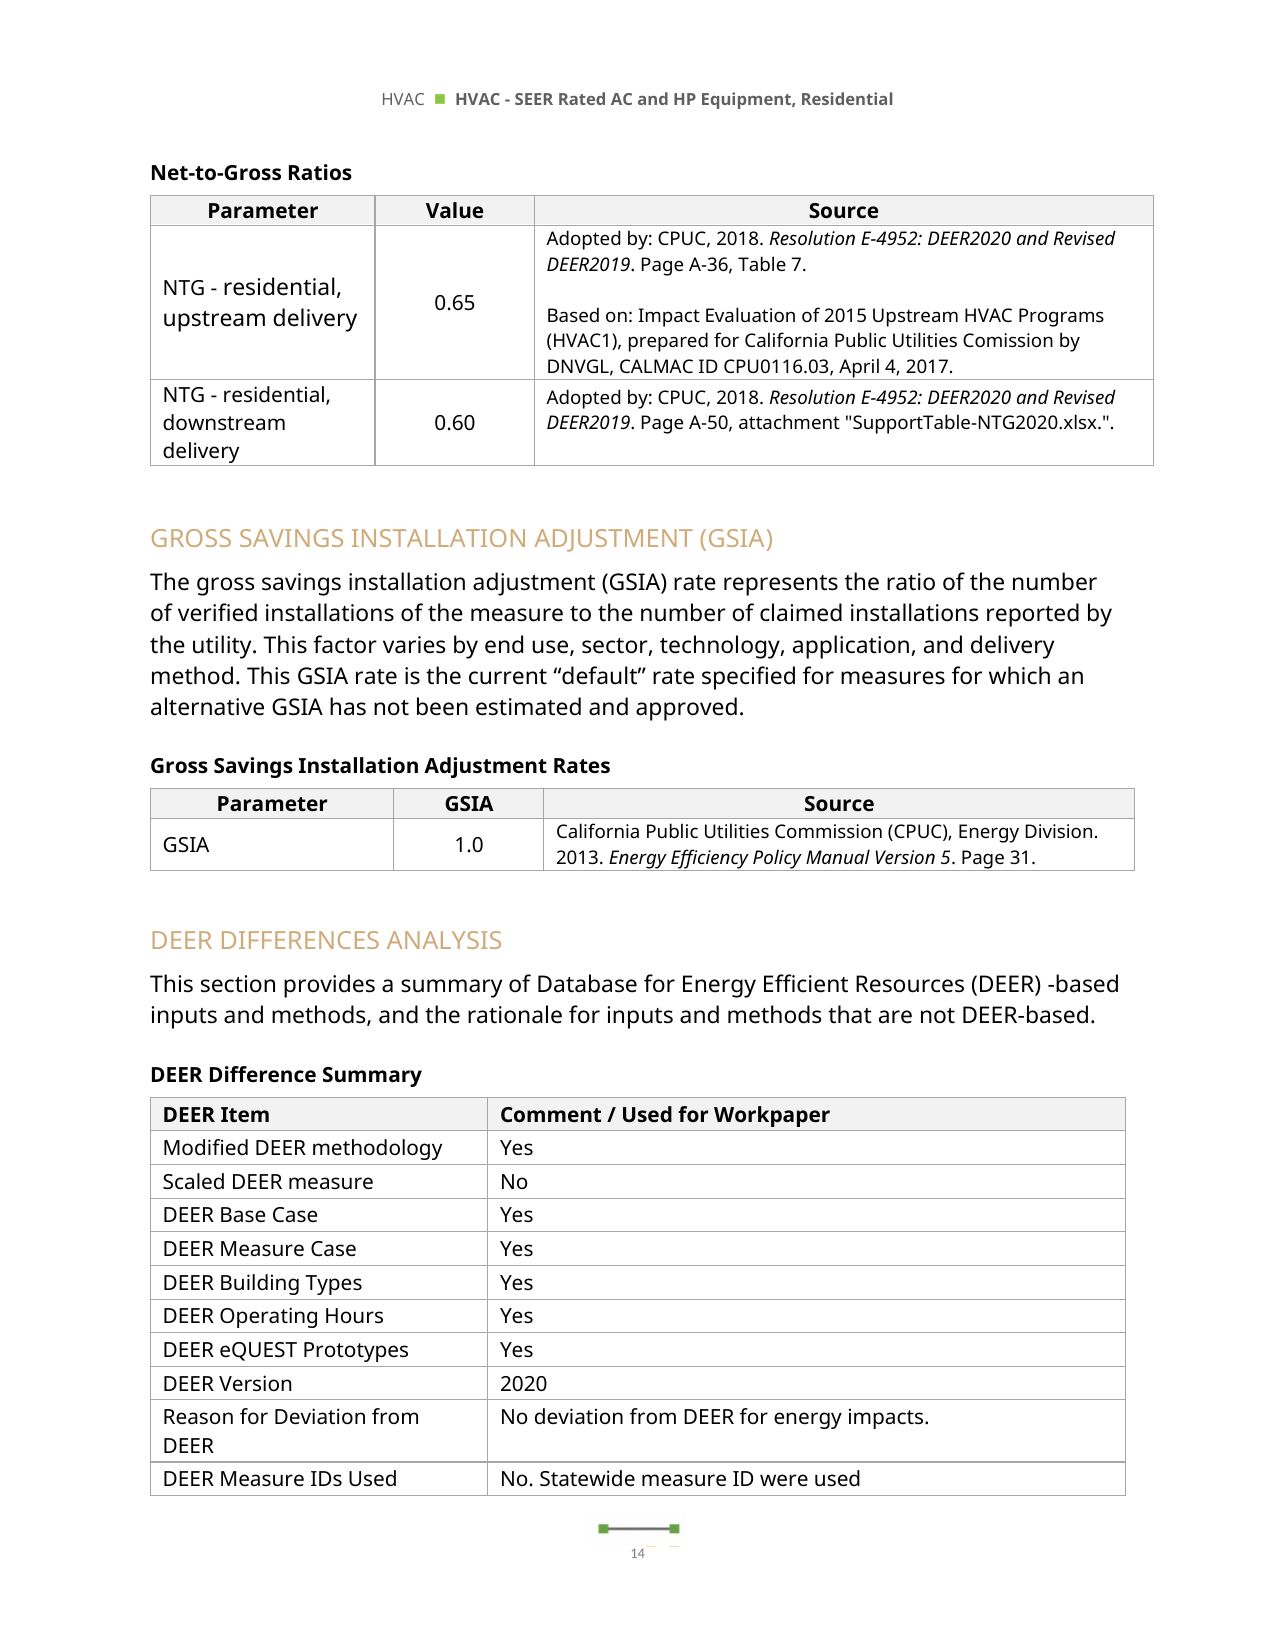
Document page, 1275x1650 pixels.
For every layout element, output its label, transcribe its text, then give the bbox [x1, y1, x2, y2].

table_cell NTG - residential, upstream delivery [151, 226, 374, 379]
table_cell DEER Measure IDs Used [151, 1463, 487, 1495]
table_cell DEER Operating Hours [151, 1300, 487, 1332]
table_cell 2020 [488, 1367, 1125, 1399]
table_cell 0.60 [376, 380, 534, 465]
table_cell DEER Version [151, 1367, 487, 1399]
table_cell California Public Utilities Commission (CPUC), Energy Division. 2013. Energy Efficiency Policy Manual Version 5. Page 31. [544, 819, 1134, 870]
text Gross Savings Installation Adjustment Rates [150, 752, 1125, 780]
table_header Parameter [151, 196, 374, 224]
table_cell GSIA [151, 819, 393, 870]
table_cell DEER Building Types [151, 1266, 487, 1298]
table_cell Modified DEER methodology [151, 1131, 487, 1164]
table_cell DEER eQUEST Prototypes [151, 1333, 487, 1366]
table_cell Yes [488, 1131, 1125, 1164]
table_cell Yes [488, 1333, 1125, 1366]
text The gross savings installation adjustment (GSIA) rate represents the ratio of the number of verified installations of the measure to the number of claimed installations reported by the utility. This factor varies by end use, sector, technology, application, and delivery method. This GSIA rate is the current “default” rate specified for measures for which an alternative GSIA has not been estimated and approved. [150, 566, 1125, 722]
text DEER Difference Summary [150, 1060, 1125, 1088]
table_cell No [488, 1165, 1125, 1197]
table_cell NTG - residential, downstream delivery [151, 380, 374, 465]
picture [589, 1512, 684, 1547]
table_header GSIA [394, 789, 543, 818]
table_cell Reason for Deviation from DEER [151, 1400, 487, 1461]
table_header Value [376, 196, 534, 224]
table_cell Yes [488, 1300, 1125, 1332]
table_cell Scaled DEER measure [151, 1165, 487, 1197]
table_header DEER Item [151, 1098, 487, 1130]
table_cell Adopted by: CPUC, 2018. Resolution E-4952: DEER2020 and Revised DEER2019. Page A-36, Table 7. Based on: Impact Evaluation of 2015 Upstream HVAC Programs (HVAC1), prepared for California Public Utilities Comission by DNVGL, CALMAC ID CPU0116.03, April 4, 2017. [535, 226, 1153, 379]
text This section provides a summary of Database for Energy Efficient Resources (DEER) -based inputs and methods, and the rationale for inputs and methods that are not DEER-based. [150, 968, 1125, 1031]
table_header Parameter [151, 789, 393, 818]
table_cell Yes [488, 1232, 1125, 1265]
table_header Comment / Used for Workpaper [488, 1098, 1125, 1130]
table_cell 1.0 [394, 819, 543, 870]
table_cell Yes [488, 1199, 1125, 1231]
table_cell No deviation from DEER for energy impacts. [488, 1400, 1125, 1461]
table_cell DEER Base Case [151, 1199, 487, 1231]
table_cell DEER Measure Case [151, 1232, 487, 1265]
table_header Source [544, 789, 1134, 818]
subtitle DEER Differences Analysis [150, 924, 1125, 956]
subtitle Gross Savings Installation Adjustment (GSIA) [150, 522, 1125, 554]
table_cell Yes [488, 1266, 1125, 1298]
table_header Source [535, 196, 1153, 224]
table_cell 0.65 [376, 226, 534, 379]
text Net-to-Gross Ratios [150, 158, 1125, 187]
table_cell Adopted by: CPUC, 2018. Resolution E-4952: DEER2020 and Revised DEER2019. Page A-50, attachment "SupportTable-NTG2020.xlsx.". [535, 380, 1153, 465]
table_cell No. Statewide measure ID were used [488, 1463, 1125, 1495]
